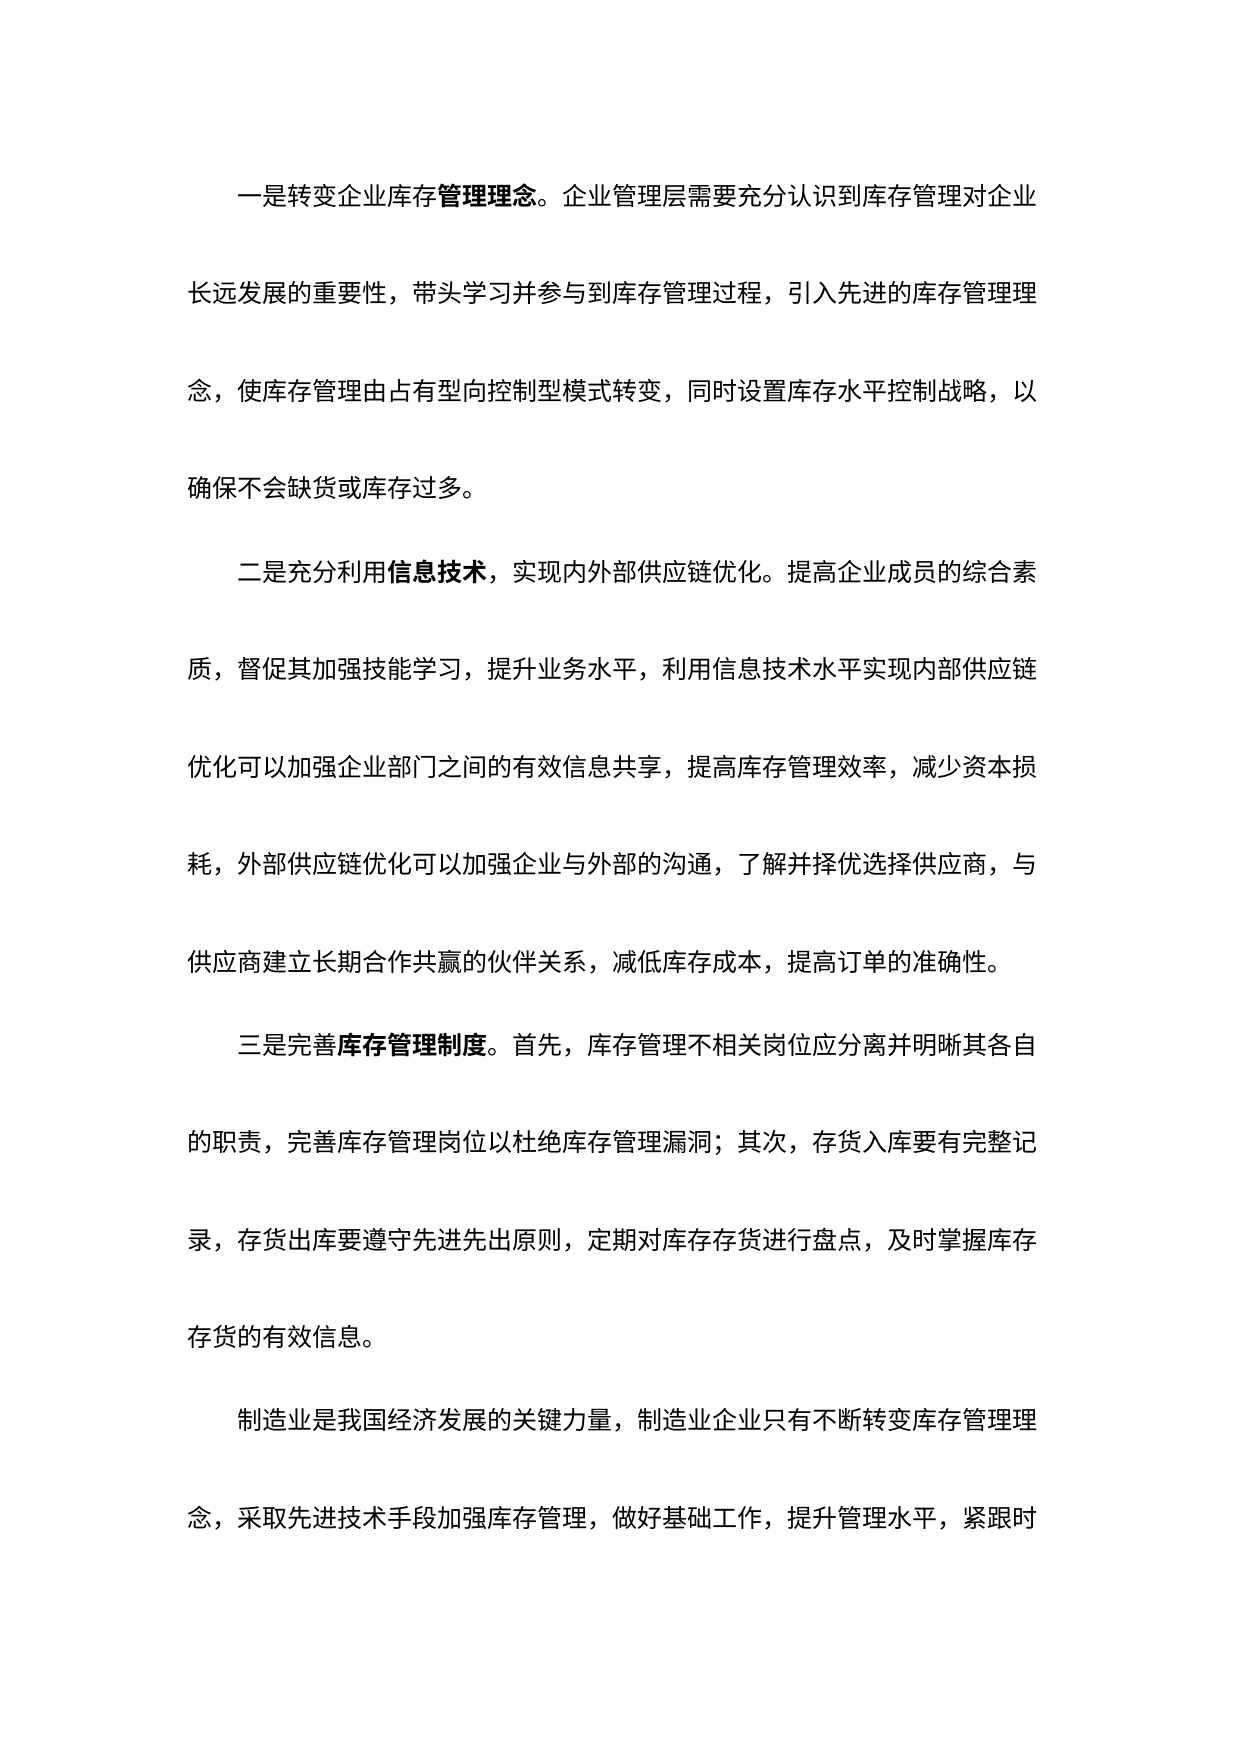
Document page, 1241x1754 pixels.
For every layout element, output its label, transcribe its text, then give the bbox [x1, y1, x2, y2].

text 二是充分利用信息技术，实现内外部供应链优化。提高企业成员的综合素质，督促其加强技能学习，提升业务水平，利用信息技术水平实现内部供应链优化可以加强企业部门之间的有效信息共享，提高库存管理效率，减少资本损耗，外部供应链优化可以加强企业与外部的沟通，了解并择优选择供应商，与供应商建立长期合作共赢的伙伴关系，减低库存成本，提高订单的准确性。 [187, 538, 1053, 993]
text 三是完善库存管理制度。首先，库存管理不相关岗位应分离并明晰其各自的职责，完善库存管理岗位以杜绝库存管理漏洞；其次，存货入库要有完整记录，存货出库要遵守先进先出原则，定期对库存存货进行盘点，及时掌握库存存货的有效信息。 [187, 1011, 1053, 1368]
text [187, 1386, 1053, 1549]
text 一是转变企业库存管理理念。企业管理层需要充分认识到库存管理对企业长远发展的重要性，带头学习并参与到库存管理过程，引入先进的库存管理理念，使库存管理由占有型向控制型模式转变，同时设置库存水平控制战略，以确保不会缺货或库存过多。 [187, 162, 1053, 519]
